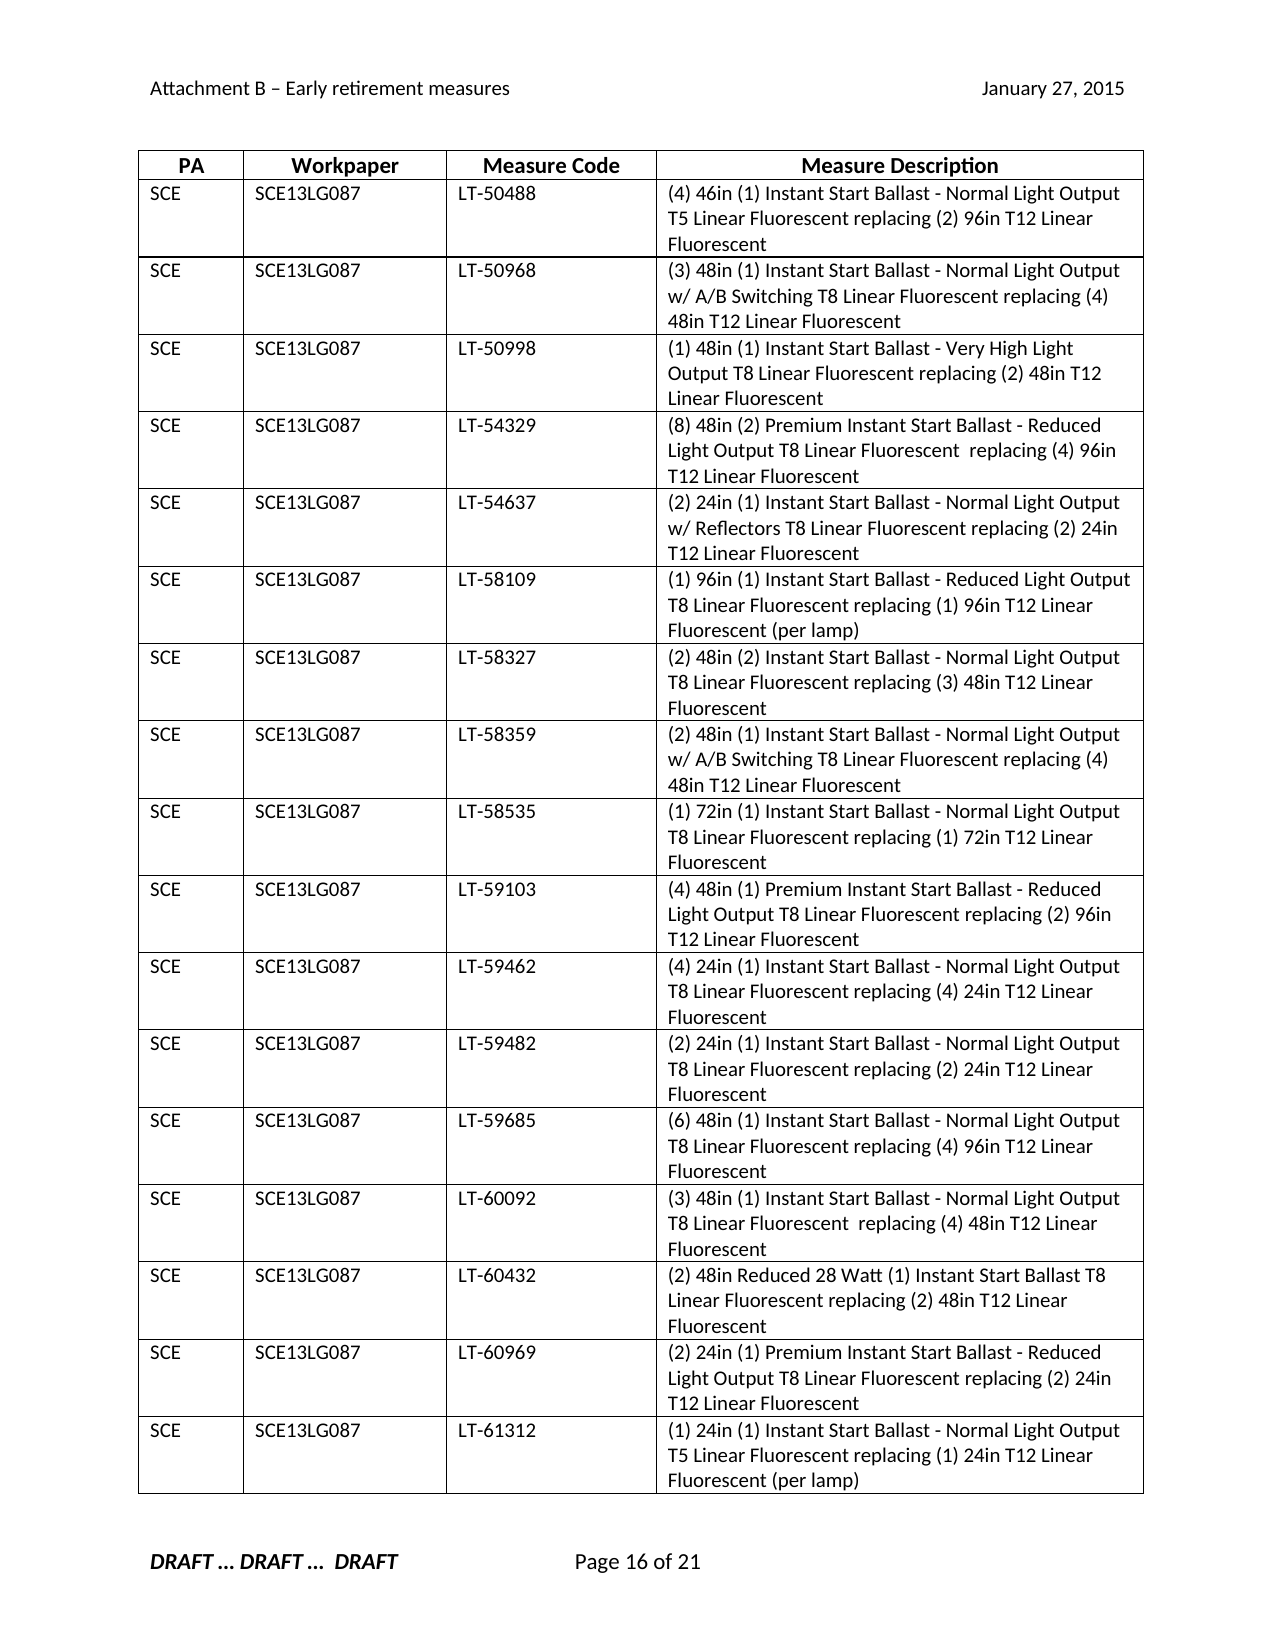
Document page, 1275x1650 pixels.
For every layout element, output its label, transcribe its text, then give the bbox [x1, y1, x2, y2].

table_cell SCE13LG087 [244, 258, 446, 334]
table_cell SCE [139, 412, 243, 488]
table_cell SCE13LG087 [244, 1262, 446, 1338]
table_cell LT-54329 [447, 412, 656, 488]
table_cell (4) 48in (1) Premium Instant Start Ballast - Reduced Light Output T8 Linear Fluorescent replacing (2) 96in T12 Linear Fluorescent [657, 876, 1143, 952]
table_cell LT-59103 [447, 876, 656, 952]
table_cell SCE [139, 180, 243, 256]
table_cell SCE [139, 953, 243, 1029]
table_cell (1) 72in (1) Instant Start Ballast - Normal Light Output T8 Linear Fluorescent replacing (1) 72in T12 Linear Fluorescent [657, 799, 1143, 875]
table_header Measure Description [657, 151, 1143, 179]
table_cell SCE [139, 1417, 243, 1493]
table_cell LT-59482 [447, 1030, 656, 1107]
table_cell SCE13LG087 [244, 180, 446, 256]
table_cell SCE [139, 1185, 243, 1261]
table_cell LT-59685 [447, 1108, 656, 1184]
table_cell (2) 24in (1) Premium Instant Start Ballast - Reduced Light Output T8 Linear Fluorescent replacing (2) 24in T12 Linear Fluorescent [657, 1340, 1143, 1416]
table_cell LT-50998 [447, 335, 656, 411]
table_cell LT-59462 [447, 953, 656, 1029]
table_cell (2) 48in Reduced 28 Watt (1) Instant Start Ballast T8 Linear Fluorescent replacing (2) 48in T12 Linear Fluorescent [657, 1262, 1143, 1338]
table_cell (2) 48in (2) Instant Start Ballast - Normal Light Output T8 Linear Fluorescent replacing (3) 48in T12 Linear Fluorescent [657, 644, 1143, 720]
table_cell SCE [139, 335, 243, 411]
table_cell SCE13LG087 [244, 1417, 446, 1493]
table_cell (1) 24in (1) Instant Start Ballast - Normal Light Output T5 Linear Fluorescent replacing (1) 24in T12 Linear Fluorescent (per lamp) [657, 1417, 1143, 1493]
table_cell SCE [139, 799, 243, 875]
table_cell LT-61312 [447, 1417, 656, 1493]
table_cell (6) 48in (1) Instant Start Ballast - Normal Light Output T8 Linear Fluorescent replacing (4) 96in T12 Linear Fluorescent [657, 1108, 1143, 1184]
table_cell SCE [139, 876, 243, 952]
table_cell SCE [139, 721, 243, 797]
table_cell LT-58109 [447, 567, 656, 643]
table_header Measure Code [447, 151, 656, 179]
table_cell (3) 48in (1) Instant Start Ballast - Normal Light Output T8 Linear Fluorescent replacing (4) 48in T12 Linear Fluorescent [657, 1185, 1143, 1261]
table_cell (1) 48in (1) Instant Start Ballast - Very High Light Output T8 Linear Fluorescent replacing (2) 48in T12 Linear Fluorescent [657, 335, 1143, 411]
table_cell SCE [139, 258, 243, 334]
table_cell LT-58535 [447, 799, 656, 875]
table_cell (3) 48in (1) Instant Start Ballast - Normal Light Output w/ A/B Switching T8 Linear Fluorescent replacing (4) 48in T12 Linear Fluorescent [657, 258, 1143, 334]
table_cell SCE13LG087 [244, 567, 446, 643]
table_cell LT-50488 [447, 180, 656, 256]
table_cell SCE [139, 489, 243, 566]
table_cell SCE13LG087 [244, 876, 446, 952]
table_cell SCE13LG087 [244, 953, 446, 1029]
table_cell (4) 24in (1) Instant Start Ballast - Normal Light Output T8 Linear Fluorescent replacing (4) 24in T12 Linear Fluorescent [657, 953, 1143, 1029]
table_cell SCE [139, 1030, 243, 1107]
table_cell (1) 96in (1) Instant Start Ballast - Reduced Light Output T8 Linear Fluorescent replacing (1) 96in T12 Linear Fluorescent (per lamp) [657, 567, 1143, 643]
table_header Workpaper [244, 151, 446, 179]
table_cell LT-54637 [447, 489, 656, 566]
table_cell LT-50968 [447, 258, 656, 334]
table_cell SCE [139, 1340, 243, 1416]
table_cell LT-58327 [447, 644, 656, 720]
table_cell LT-60432 [447, 1262, 656, 1338]
table_cell SCE [139, 644, 243, 720]
table_cell SCE13LG087 [244, 412, 446, 488]
table_cell SCE13LG087 [244, 489, 446, 566]
table_cell (8) 48in (2) Premium Instant Start Ballast - Reduced Light Output T8 Linear Fluorescent replacing (4) 96in T12 Linear Fluorescent [657, 412, 1143, 488]
table_cell SCE13LG087 [244, 644, 446, 720]
table_cell SCE [139, 1262, 243, 1338]
table_cell (2) 24in (1) Instant Start Ballast - Normal Light Output w/ Reflectors T8 Linear Fluorescent replacing (2) 24in T12 Linear Fluorescent [657, 489, 1143, 566]
table_cell (2) 24in (1) Instant Start Ballast - Normal Light Output T8 Linear Fluorescent replacing (2) 24in T12 Linear Fluorescent [657, 1030, 1143, 1107]
table_cell SCE [139, 567, 243, 643]
table_cell SCE [139, 1108, 243, 1184]
table_header PA [139, 151, 243, 179]
table_cell SCE13LG087 [244, 1185, 446, 1261]
table_cell LT-58359 [447, 721, 656, 797]
table_cell SCE13LG087 [244, 1108, 446, 1184]
table_cell SCE13LG087 [244, 1340, 446, 1416]
table_cell SCE13LG087 [244, 799, 446, 875]
table_cell LT-60969 [447, 1340, 656, 1416]
table_cell (4) 46in (1) Instant Start Ballast - Normal Light Output T5 Linear Fluorescent replacing (2) 96in T12 Linear Fluorescent [657, 180, 1143, 256]
table_cell LT-60092 [447, 1185, 656, 1261]
table_cell (2) 48in (1) Instant Start Ballast - Normal Light Output w/ A/B Switching T8 Linear Fluorescent replacing (4) 48in T12 Linear Fluorescent [657, 721, 1143, 797]
table_cell SCE13LG087 [244, 1030, 446, 1107]
table_cell SCE13LG087 [244, 721, 446, 797]
table_cell SCE13LG087 [244, 335, 446, 411]
